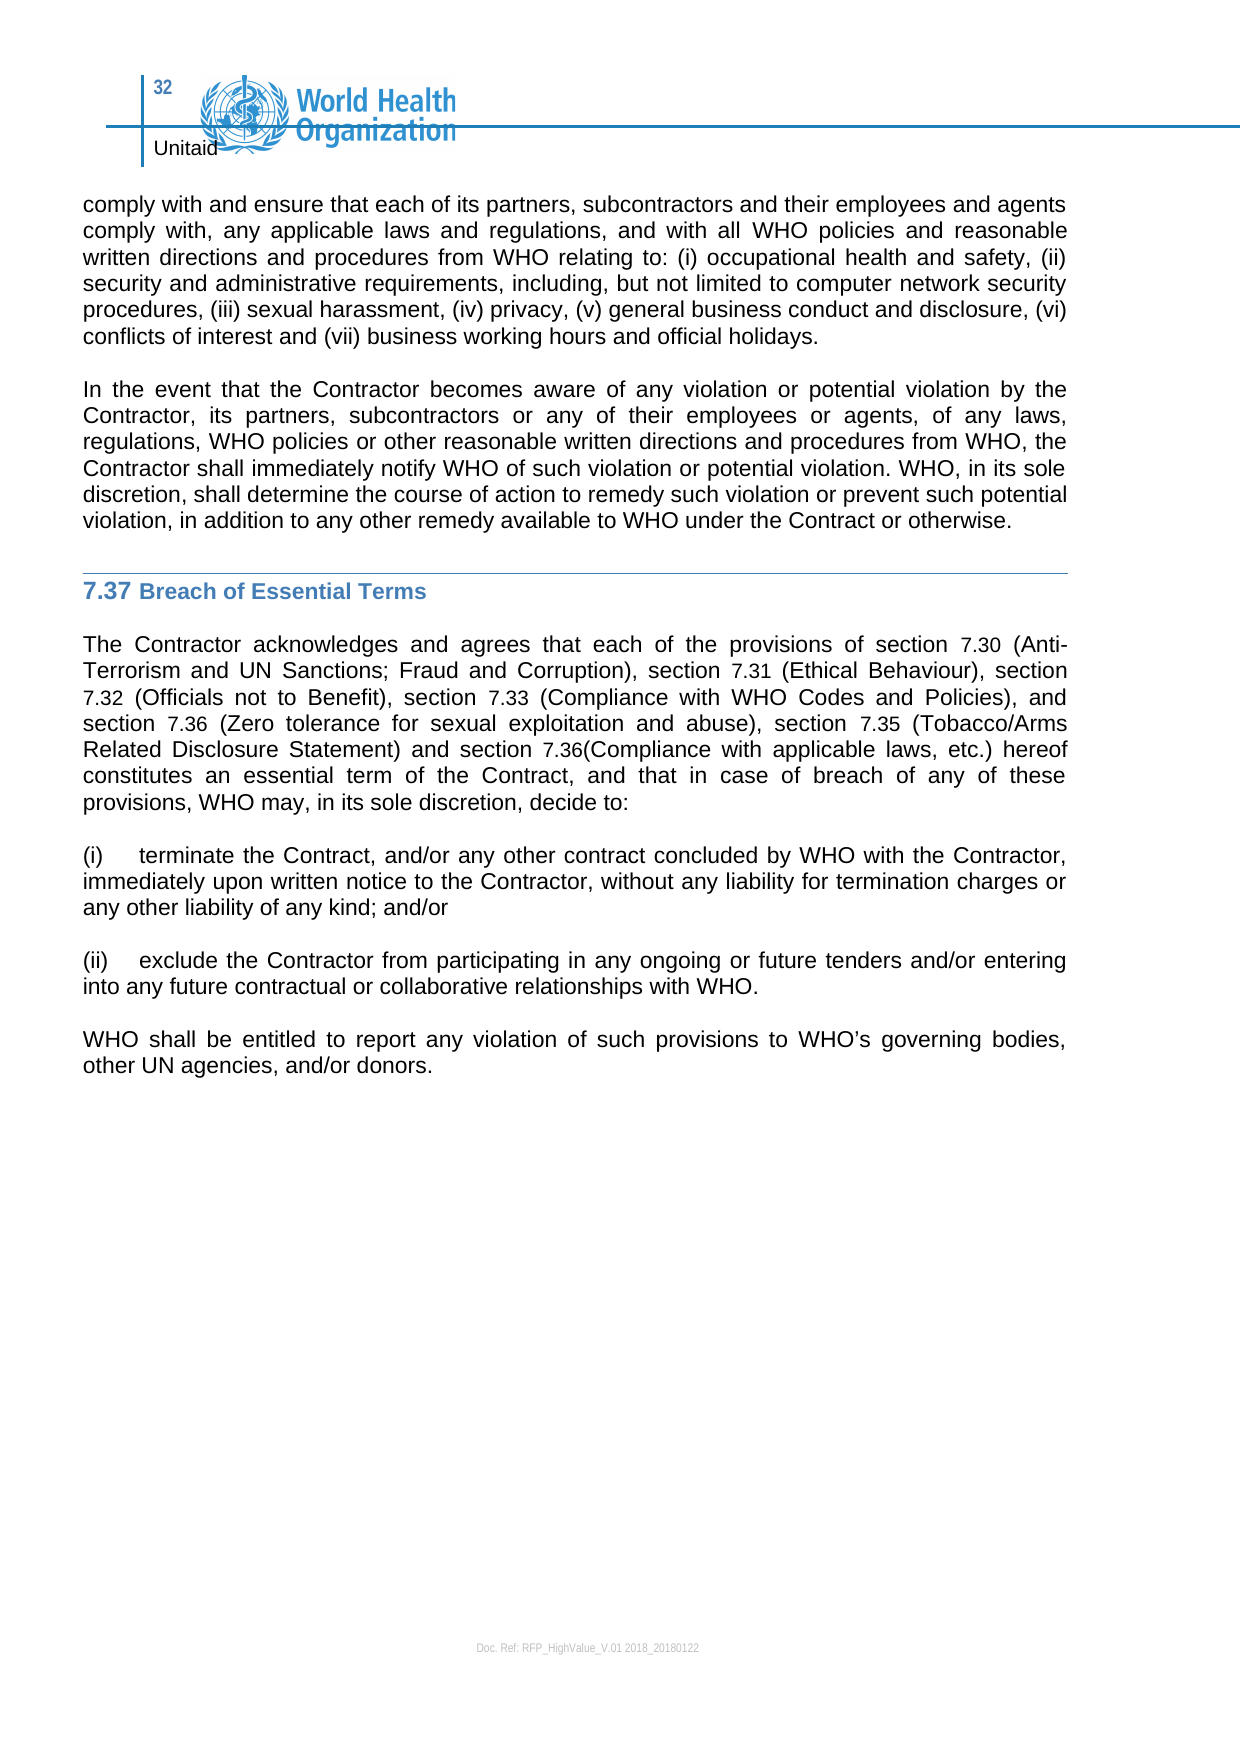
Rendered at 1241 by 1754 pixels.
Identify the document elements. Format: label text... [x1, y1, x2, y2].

text The Contractor acknowledges and agrees that each of the provisions of section 7.30 (Anti-Terrorism and UN Sanctions; Fraud and Corruption), section 7.31 (Ethical Behaviour), section 7.32 (Officials not to Benefit), section 7.33 (Compliance with WHO Codes and Policies), and section 7.36 (Zero tolerance for sexual exploitation and abuse), section 7.35 (Tobacco/Arms Related Disclosure Statement) and section 7.36(Compliance with applicable laws, etc.) hereof constitutes an essential term of the Contract, and that in case of breach of any of these provisions, WHO may, in its sole discretion, decide to: [83, 631, 1068, 815]
picture [200, 75, 456, 125]
text WHO shall be entitled to report any violation of such provisions to WHO’s governing bodies, other UN agencies, and/or donors. [83, 1026, 1068, 1079]
text In the event that the Contractor becomes aware of any violation or potential violation by the Contractor, its partners, subcontractors or any of their employees or agents, of any laws, regulations, WHO policies or other reasonable written directions and procedures from WHO, the Contractor shall immediately notify WHO of such violation or potential violation. WHO, in its sole discretion, shall determine the course of action to remedy such violation or prevent such potential violation, in addition to any other remedy available to WHO under the Contract or otherwise. [83, 376, 1068, 534]
text (ii) exclude the Contractor from participating in any ongoing or future tenders and/or entering into any future contractual or collaborative relationships with WHO. [83, 947, 1068, 1000]
subtitle Breach of Essential Terms [83, 574, 1068, 604]
text (i) terminate the Contract, and/or any other contract concluded by WHO with the Contractor, immediately upon written notice to the Contractor, without any liability for termination charges or any other liability of any kind; and/or [83, 842, 1068, 921]
picture [200, 128, 456, 154]
